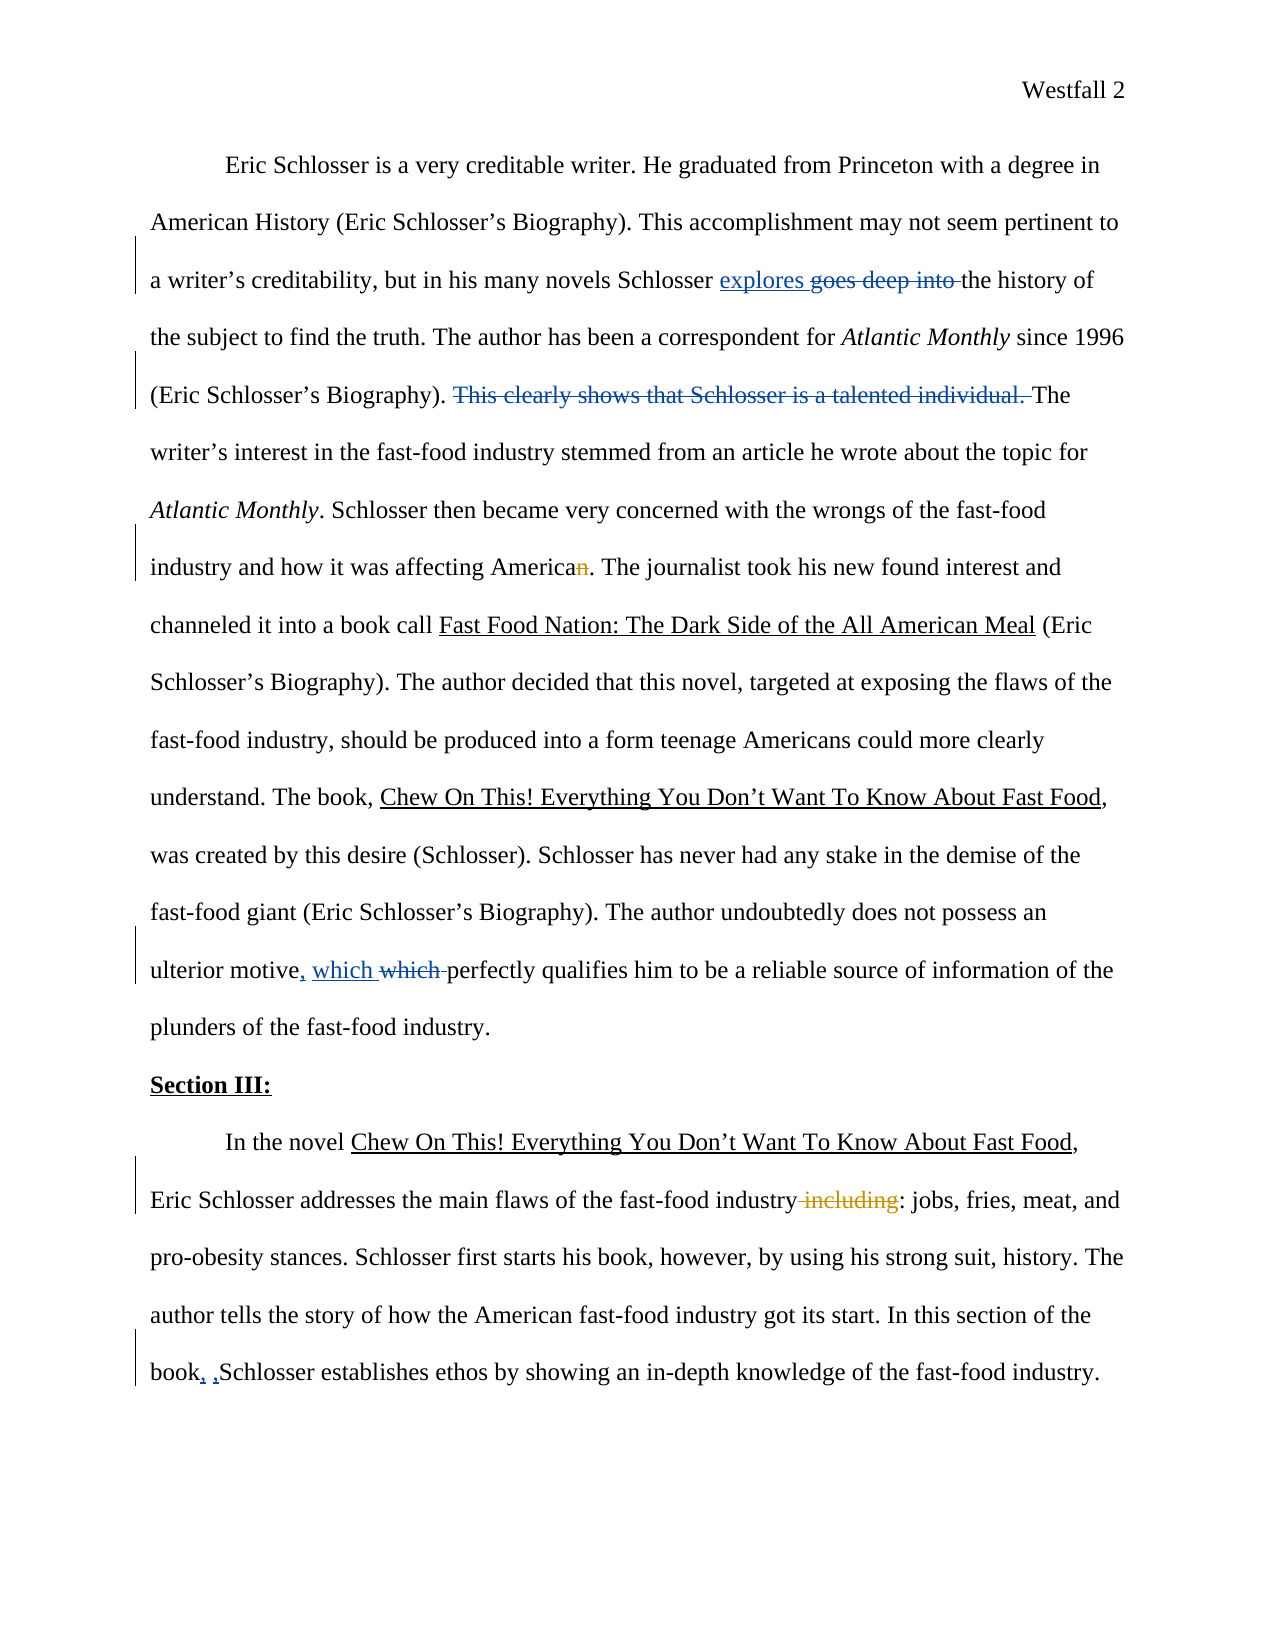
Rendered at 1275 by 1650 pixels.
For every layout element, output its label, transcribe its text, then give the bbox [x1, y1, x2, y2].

text Section III: [150, 1070, 1125, 1099]
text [150, 1127, 1125, 1386]
text Eric Schlosser is a very creditable writer. He graduated from Princeton with a degree in American History (Eric Schlosser’s Biography). This accomplishment may not seem pertinent to a writer’s creditability, but in his many novels Schlosser the history of the subject to find the truth. The author has been a correspondent for Atlantic Monthly since 1996 (Eric Schlosser’s Biography). The writer’s interest in the fast-food industry stemmed from an article he wrote about the topic for Atlantic Monthly. Schlosser then became very concerned with the wrongs of the fast-food industry and how it was affecting America. The journalist took his new found interest and channeled it into a book call Fast Food Nation: The Dark Side of the All American Meal (Eric Schlosser’s Biography). The author decided that this novel, targeted at exposing the flaws of the fast-food industry, should be produced into a form teenage Americans could more clearly understand. The book, Chew On This! Everything You Don’t Want To Know About Fast Food, was created by this desire (Schlosser). Schlosser has never had any stake in the demise of the fast-food giant (Eric Schlosser’s Biography). The author undoubtedly does not possess an ulterior motive perfectly qualifies him to be a reliable source of information of the plunders of the fast-food industry. [150, 150, 1125, 1041]
